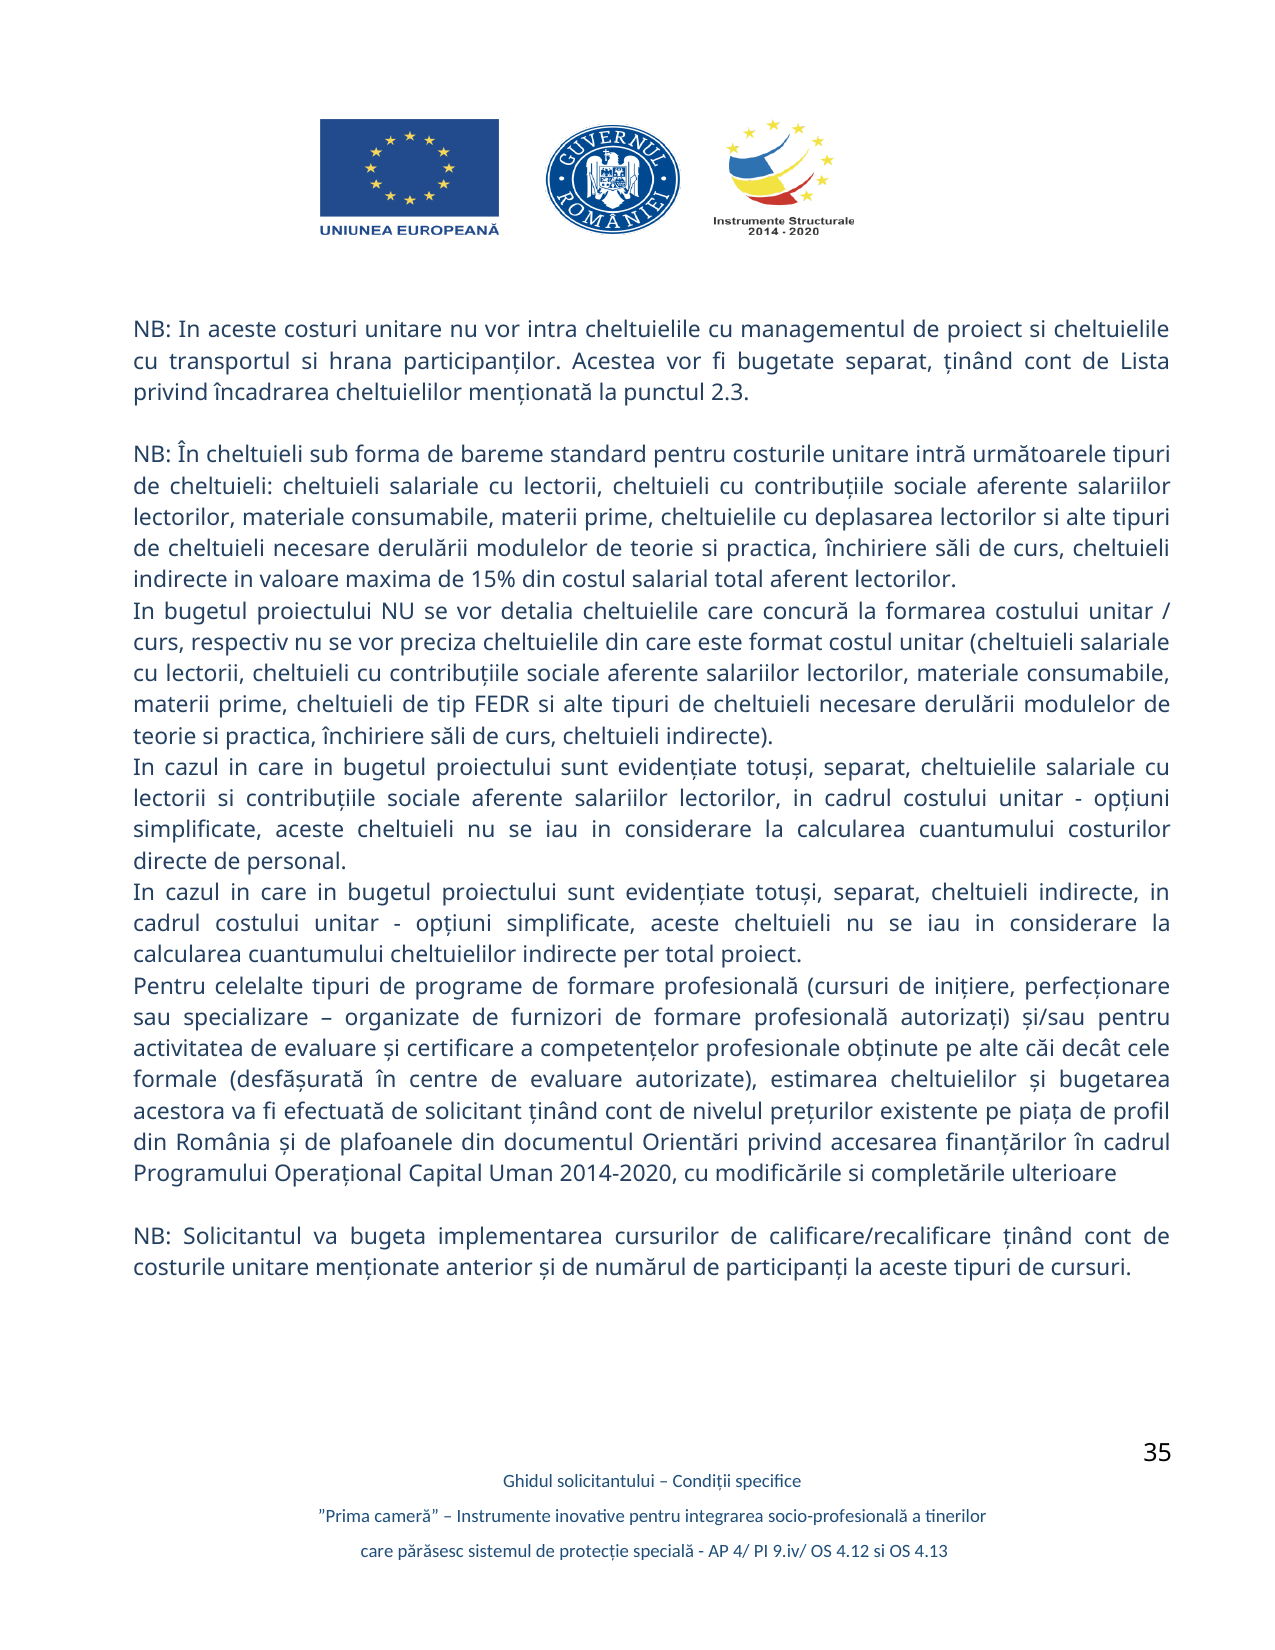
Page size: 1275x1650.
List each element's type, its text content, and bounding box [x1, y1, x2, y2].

text Pentru celelalte tipuri de programe de formare profesională (cursuri de inițiere, perfecționare sau specializare – organizate de furnizori de formare profesională autorizați) și/sau pentru activitatea de evaluare și certificare a competențelor profesionale obținute pe alte căi decât cele formale (desfășurată în centre de evaluare autorizate), estimarea cheltuielilor și bugetarea acestora va fi efectuată de solicitant ținând cont de nivelul prețurilor existente pe piața de profil din România și de plafoanele din documentul Orientări privind accesarea finanțărilor în cadrul Programului Operațional Capital Uman 2014-2020, cu modificările si completările ulterioare [133, 970, 1172, 1188]
text NB: În cheltuieli sub forma de bareme standard pentru costurile unitare intră următoarele tipuri de cheltuieli: cheltuieli salariale cu lectorii, cheltuieli cu contribuțiile sociale aferente salariilor lectorilor, materiale consumabile, materii prime, cheltuielile cu deplasarea lectorilor si alte tipuri de cheltuieli necesare derulării modulelor de teorie si practica, închiriere săli de curs, cheltuieli indirecte in valoare maxima de 15% din costul salarial total aferent lectorilor. [133, 438, 1172, 595]
text In cazul in care in bugetul proiectului sunt evidențiate totuși, separat, cheltuieli indirecte, in cadrul costului unitar - opțiuni simplificate, aceste cheltuieli nu se iau in considerare la calcularea cuantumului cheltuielilor indirecte per total proiect. [133, 876, 1172, 970]
text In cazul in care in bugetul proiectului sunt evidențiate totuși, separat, cheltuielile salariale cu lectorii si contribuțiile sociale aferente salariilor lectorilor, in cadrul costului unitar - opțiuni simplificate, aceste cheltuieli nu se iau in considerare la calcularea cuantumului costurilor directe de personal. [133, 751, 1172, 876]
picture [320, 119, 499, 235]
text In bugetul proiectului NU se vor detalia cheltuielile care concură la formarea costului unitar / curs, respectiv nu se vor preciza cheltuielile din care este format costul unitar (cheltuieli salariale cu lectorii, cheltuieli cu contribuțiile sociale aferente salariilor lectorilor, materiale consumabile, materii prime, cheltuieli de tip FEDR si alte tipuri de cheltuieli necesare derulării modulelor de teorie si practica, închiriere săli de curs, cheltuieli indirecte). [133, 595, 1172, 751]
picture [714, 119, 854, 235]
text NB: In aceste costuri unitare nu vor intra cheltuielile cu managementul de proiect si cheltuielile cu transportul si hrana participanților. Acestea vor fi bugetate separat, ținând cont de Lista privind încadrarea cheltuielilor menționată la punctul 2.3. [133, 313, 1172, 407]
text NB: Solicitantul va bugeta implementarea cursurilor de calificare/recalificare ținând cont de costurile unitare menționate anterior și de numărul de participanți la aceste tipuri de cursuri. [133, 1220, 1172, 1282]
picture [544, 123, 681, 235]
